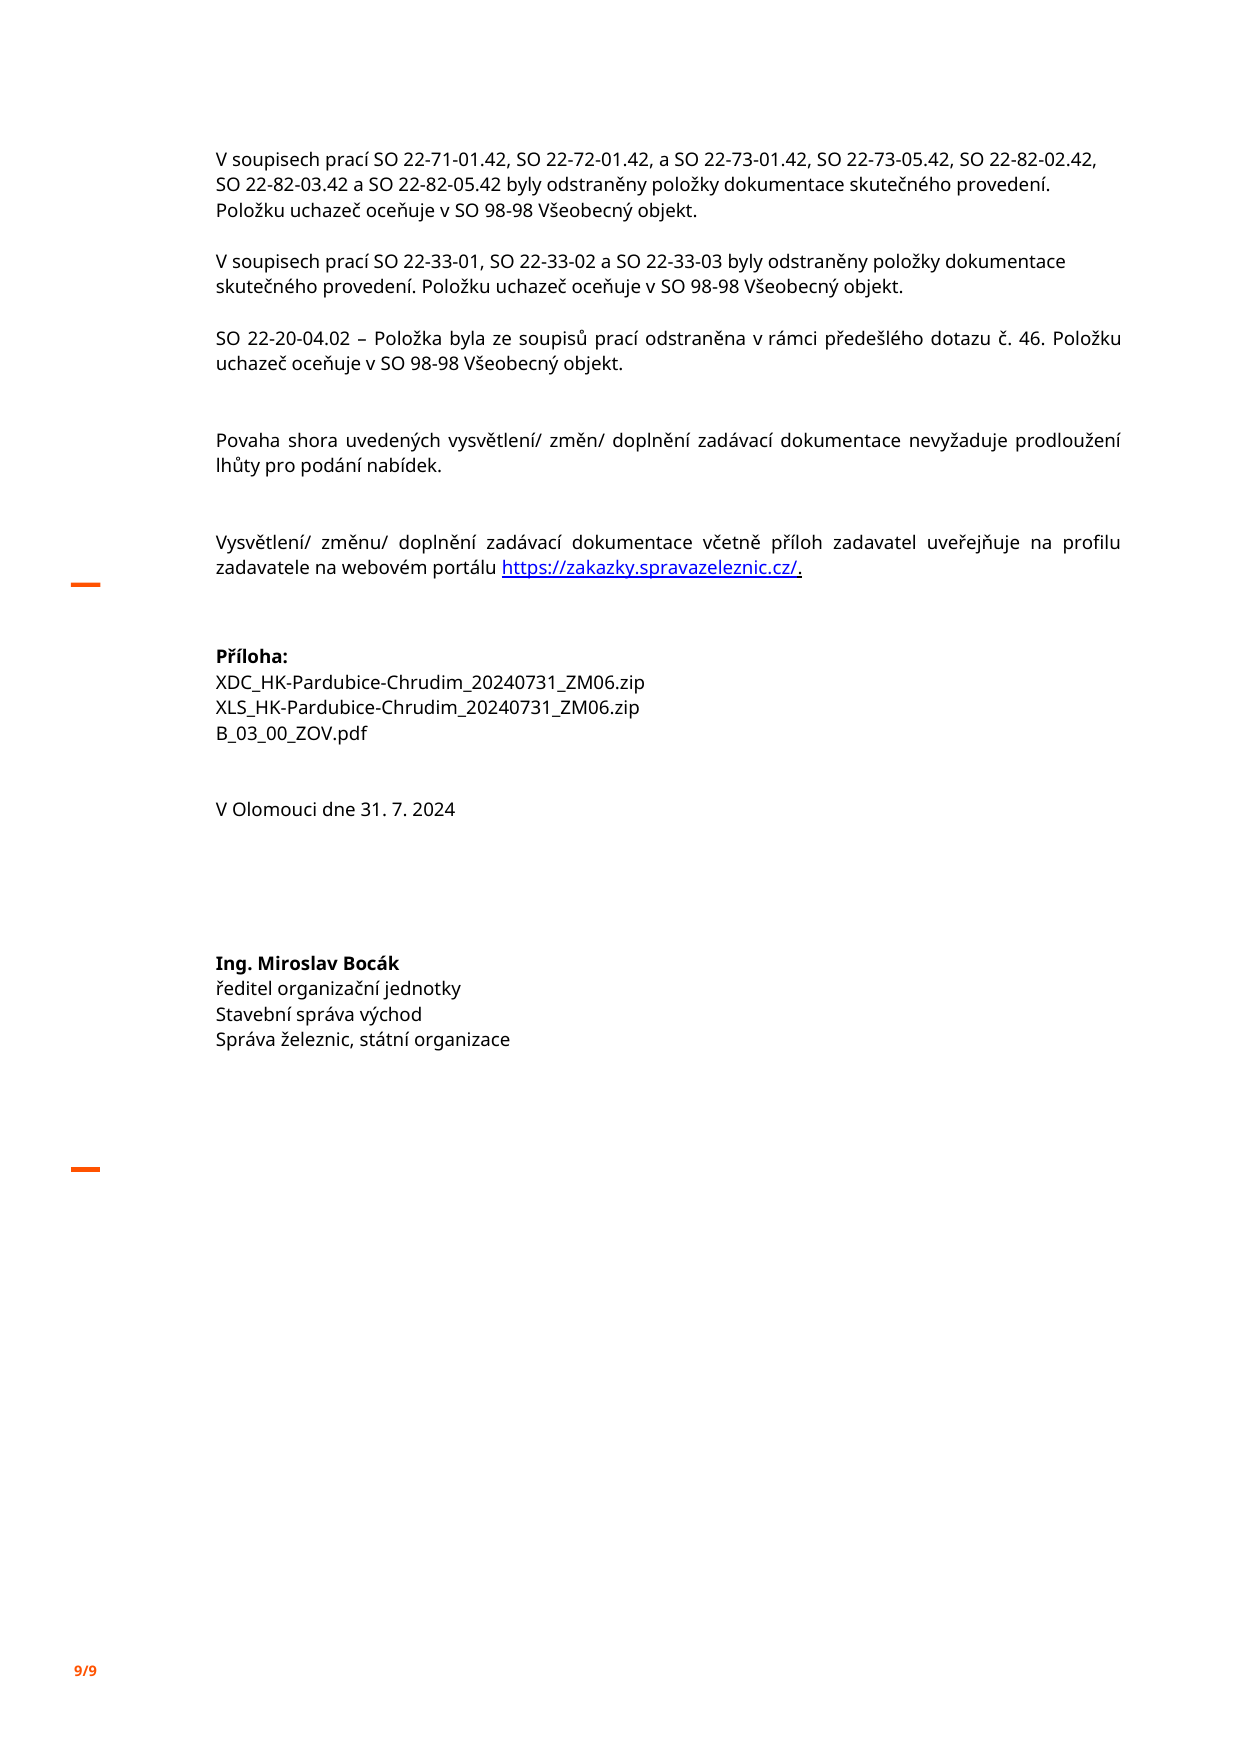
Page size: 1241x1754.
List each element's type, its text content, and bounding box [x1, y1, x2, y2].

text V soupisech prací SO 22-33-01, SO 22-33-02 a SO 22-33-03 byly odstraněny položky dokumentace skutečného provedení. Položku uchazeč oceňuje v SO 98-98 Všeobecný objekt. [216, 248, 1122, 299]
list Povaha shora uvedených vysvětlení/ změn/ doplnění zadávací dokumentace nevyžaduje prodloužení lhůty pro podání nabídek. [216, 427, 1122, 478]
text XDC_HK-Pardubice-Chrudim_20240731_ZM06.zip [216, 669, 1122, 694]
text Správa železnic, státní organizace [216, 1026, 1122, 1052]
text ředitel organizační jednotky [216, 975, 1122, 1001]
text V soupisech prací SO 22-71-01.42, SO 22-72-01.42, a SO 22-73-01.42, SO 22-73-05.42, SO 22-82-02.42, SO 22-82-03.42 a SO 22-82-05.42 byly odstraněny položky dokumentace skutečného provedení. Položku uchazeč oceňuje v SO 98-98 Všeobecný objekt. [216, 146, 1122, 223]
text SO 22-20-04.02 – Položka byla ze soupisů prací odstraněna v rámci předešlého dotazu č. 46. Položku uchazeč oceňuje v SO 98-98 Všeobecný objekt. [216, 325, 1122, 376]
text Ing. Miroslav Bocák [216, 950, 1122, 975]
text Vysvětlení/ změnu/ doplnění zadávací dokumentace včetně příloh zadavatel uveřejňuje na profilu zadavatele na webovém portálu https://zakazky.spravazeleznic.cz/. [216, 529, 1122, 580]
text Stavební správa východ [216, 1001, 1122, 1026]
text Příloha: [216, 643, 1122, 669]
text B_03_00_ZOV.pdf [216, 720, 1122, 746]
text XLS_HK-Pardubice-Chrudim_20240731_ZM06.zip [216, 694, 1122, 720]
text V Olomouci dne 31. 7. 2024 [216, 797, 1122, 822]
